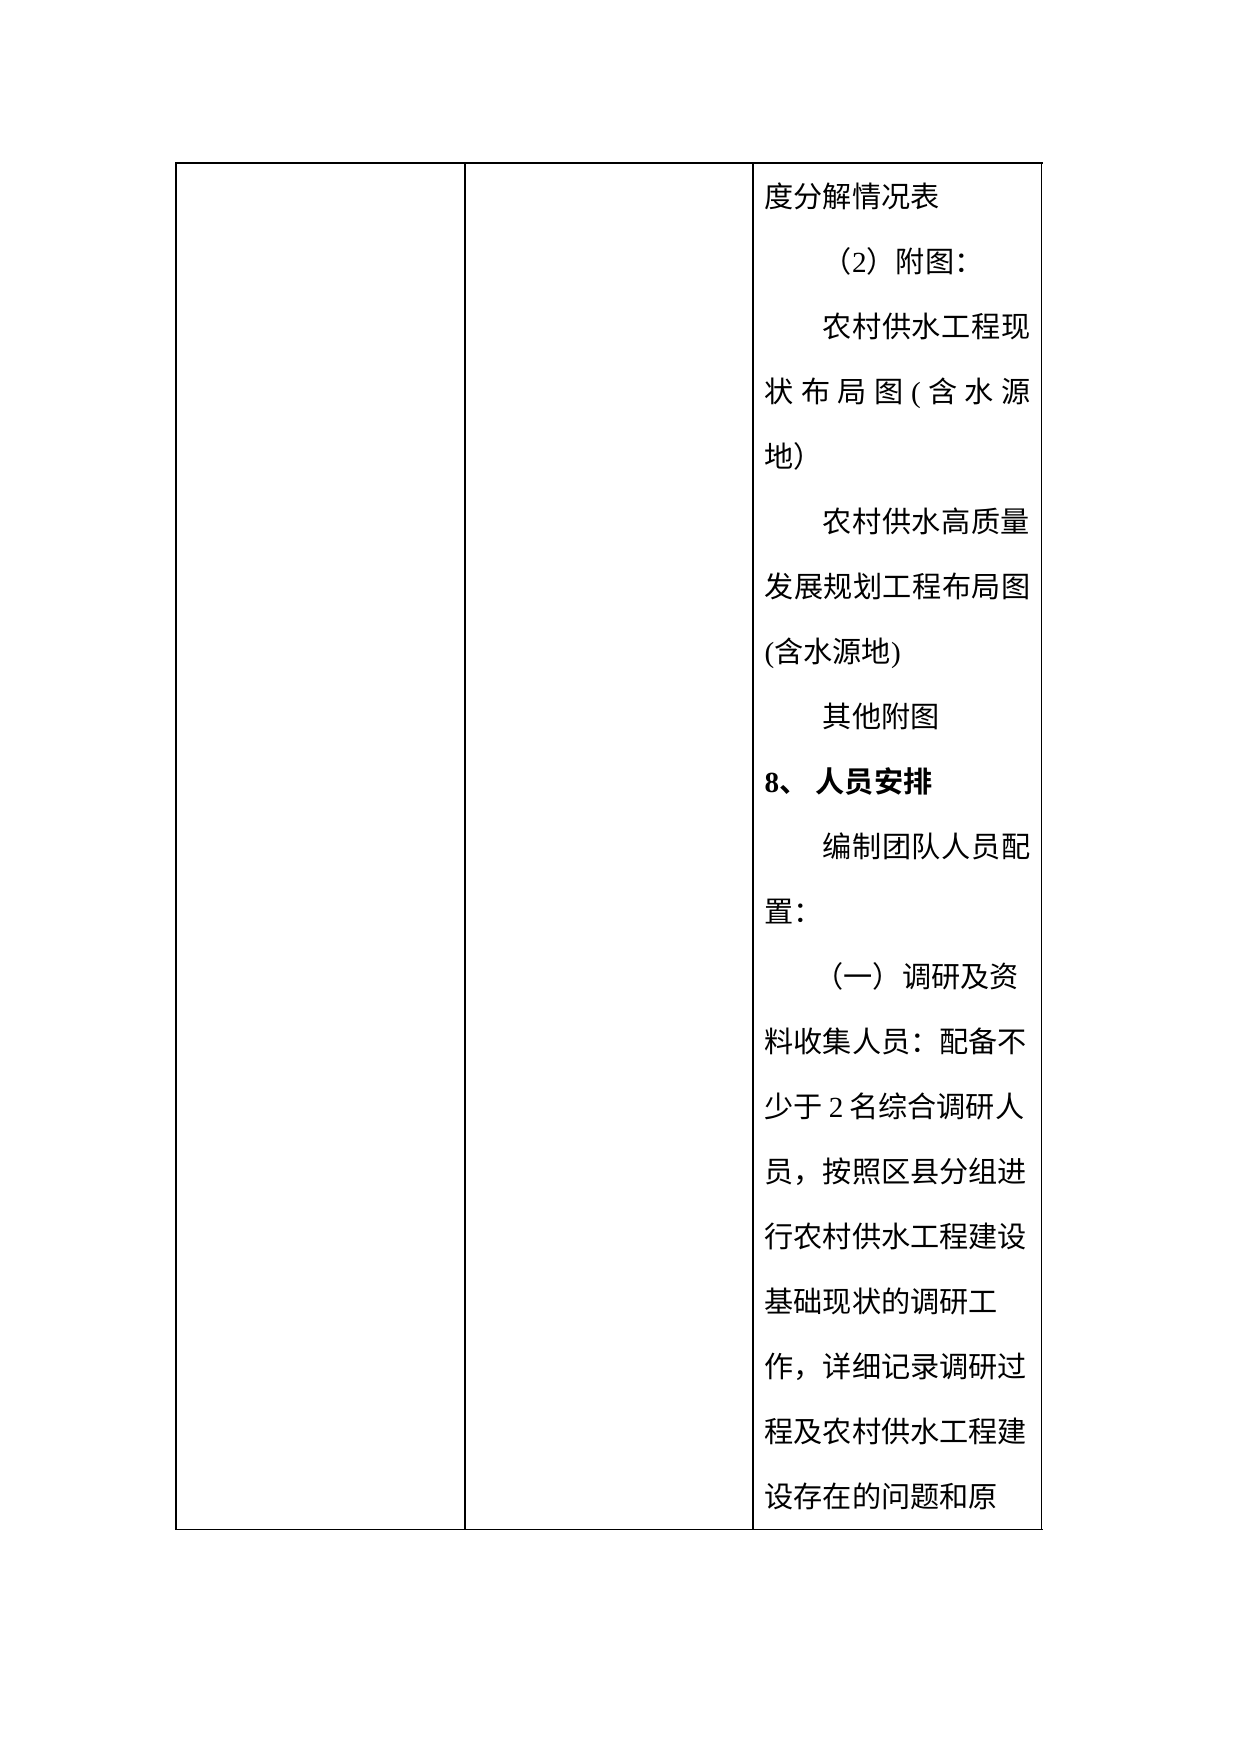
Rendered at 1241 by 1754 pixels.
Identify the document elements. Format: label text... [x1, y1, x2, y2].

table_cell ★ [177, 164, 464, 1528]
table_cell 1 [466, 164, 752, 1528]
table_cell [754, 164, 1041, 1528]
